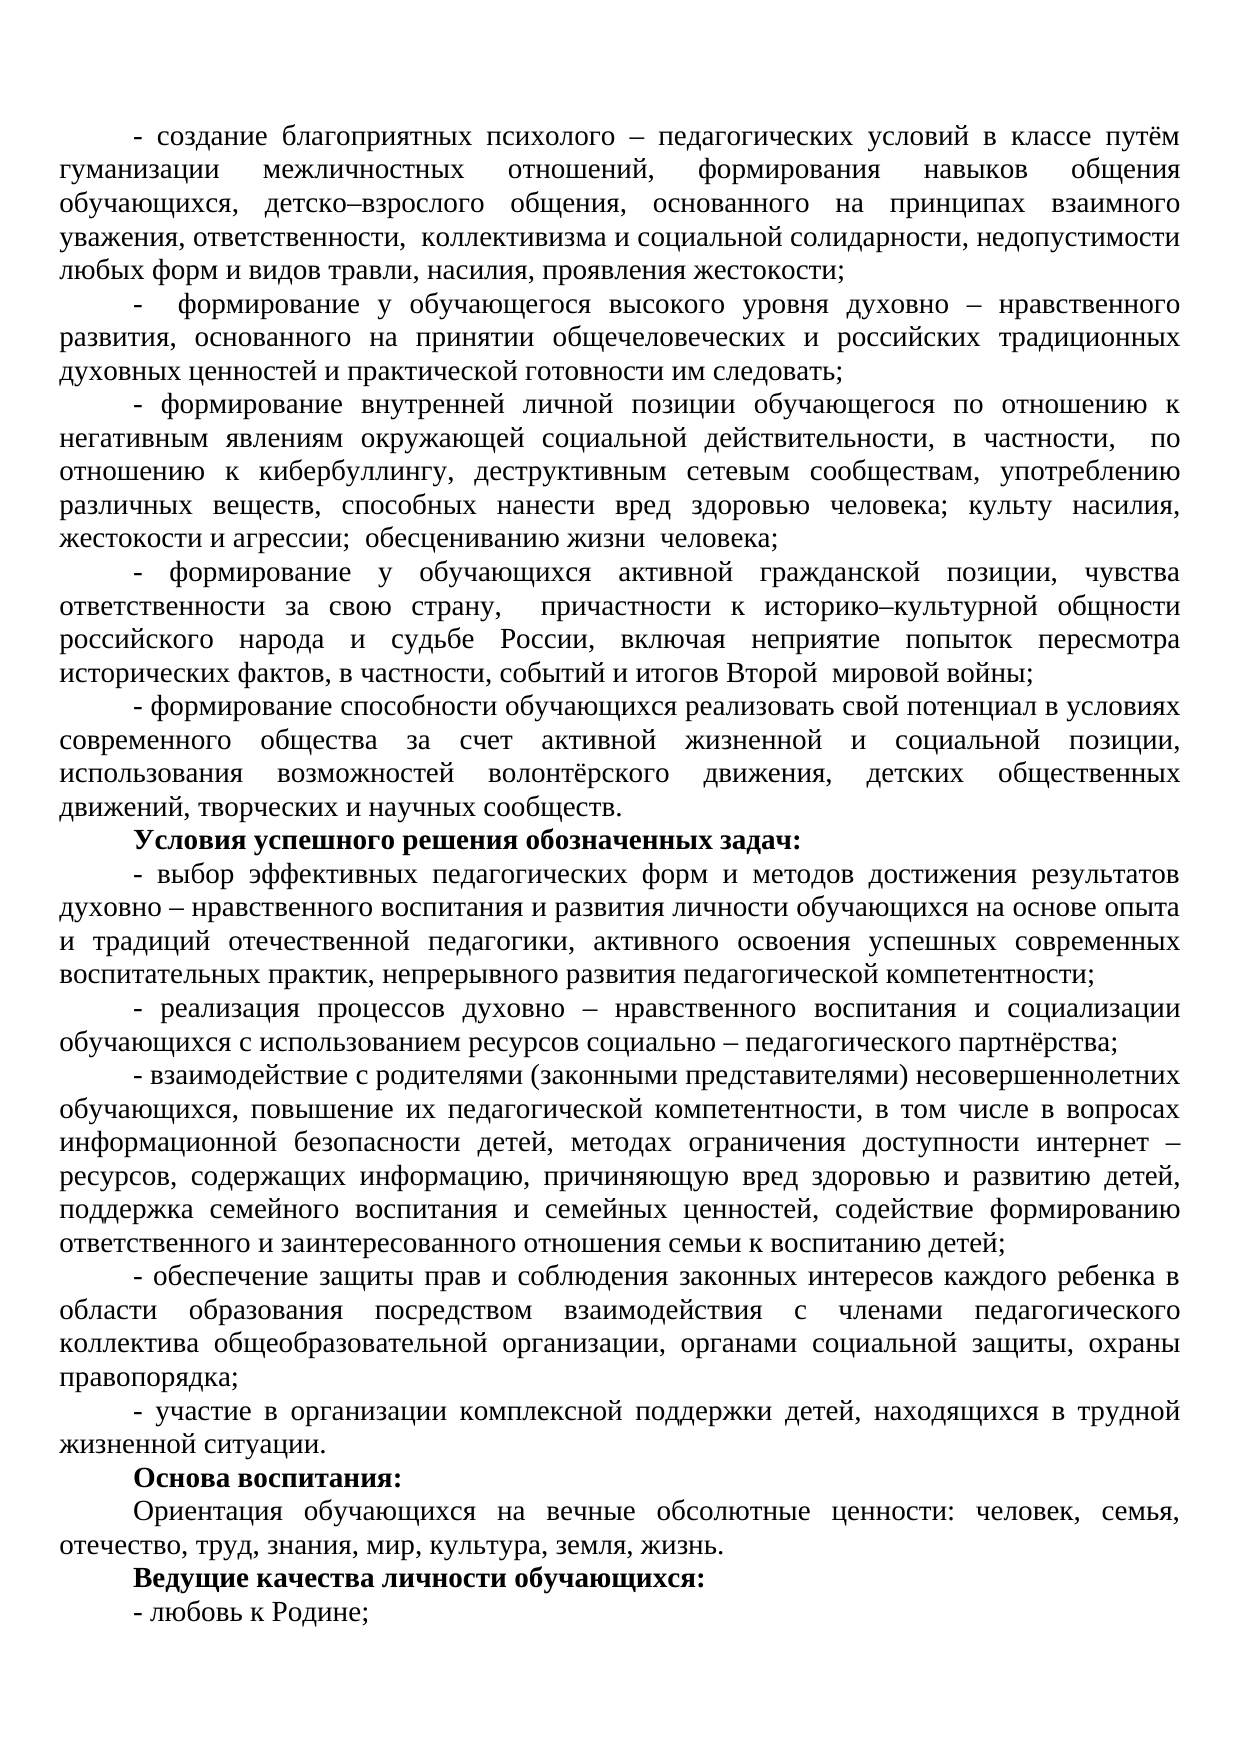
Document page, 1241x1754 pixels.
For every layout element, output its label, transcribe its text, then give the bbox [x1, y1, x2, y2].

text - формирование у обучающегося высокого уровня духовно – нравственного развития, основанного на принятии общечеловеческих и российских традиционных духовных ценностей и практической готовности им следовать; [59, 286, 1181, 386]
text Условия успешного решения обозначенных задач: [59, 822, 1181, 856]
text - формирование внутренней личной позиции обучающегося по отношению к негативным явлениям окружающей социальной действительности, в частности, по отношению к кибербуллингу, деструктивным сетевым сообществам, употреблению различных веществ, способных нанести вред здоровью человека; культу насилия, жестокости и агрессии; обесцениванию жизни человека; [59, 386, 1181, 554]
text - формирование способности обучающихся реализовать свой потенциал в условиях современного общества за счет активной жизненной и социальной позиции, использования возможностей волонтёрского движения, детских общественных движений, творческих и научных сообществ. [59, 688, 1181, 822]
text Ведущие качества личности обучающихся: [59, 1560, 1181, 1594]
text - реализация процессов духовно – нравственного воспитания и социализации обучающихся с использованием ресурсов социально – педагогического партнёрства; [59, 990, 1181, 1057]
text - участие в организации комплексной поддержки детей, находящихся в трудной жизненной ситуации. [59, 1393, 1181, 1460]
text - любовь к Родине; [59, 1594, 1181, 1627]
text - создание благоприятных психолого – педагогических условий в классе путём гуманизации межличностных отношений, формирования навыков общения обучающихся, детско–взрослого общения, основанного на принципах взаимного уважения, ответственности, коллективизма и социальной солидарности, недопустимости любых форм и видов травли, насилия, проявления жестокости; [59, 118, 1181, 286]
text - обеспечение защиты прав и соблюдения законных интересов каждого ребенка в области образования посредством взаимодействия с членами педагогического коллектива общеобразовательной организации, органами социальной защиты, охраны правопорядка; [59, 1258, 1181, 1393]
text - формирование у обучающихся активной гражданской позиции, чувства ответственности за свою страну, причастности к историко–культурной общности российского народа и судьбе России, включая неприятие попыток пересмотра исторических фактов, в частности, событий и итогов Второй мировой войны; [59, 554, 1181, 688]
text Основа воспитания: [59, 1460, 1181, 1493]
text - выбор эффективных педагогических форм и методов достижения результатов духовно – нравственного воспитания и развития личности обучающихся на основе опыта и традиций отечественной педагогики, активного освоения успешных современных воспитательных практик, непрерывного развития педагогической компетентности; [59, 856, 1181, 990]
text Ориентация обучающихся на вечные обсолютные ценности: человек, семья, отечество, труд, знания, мир, культура, земля, жизнь. [59, 1493, 1181, 1560]
text - взаимодействие с родителями (законными представителями) несовершеннолетних обучающихся, повышение их педагогической компетентности, в том числе в вопросах информационной безопасности детей, методах ограничения доступности интернет – ресурсов, содержащих информацию, причиняющую вред здоровью и развитию детей, поддержка семейного воспитания и семейных ценностей, содействие формированию ответственного и заинтересованного отношения семьи к воспитанию детей; [59, 1057, 1181, 1258]
